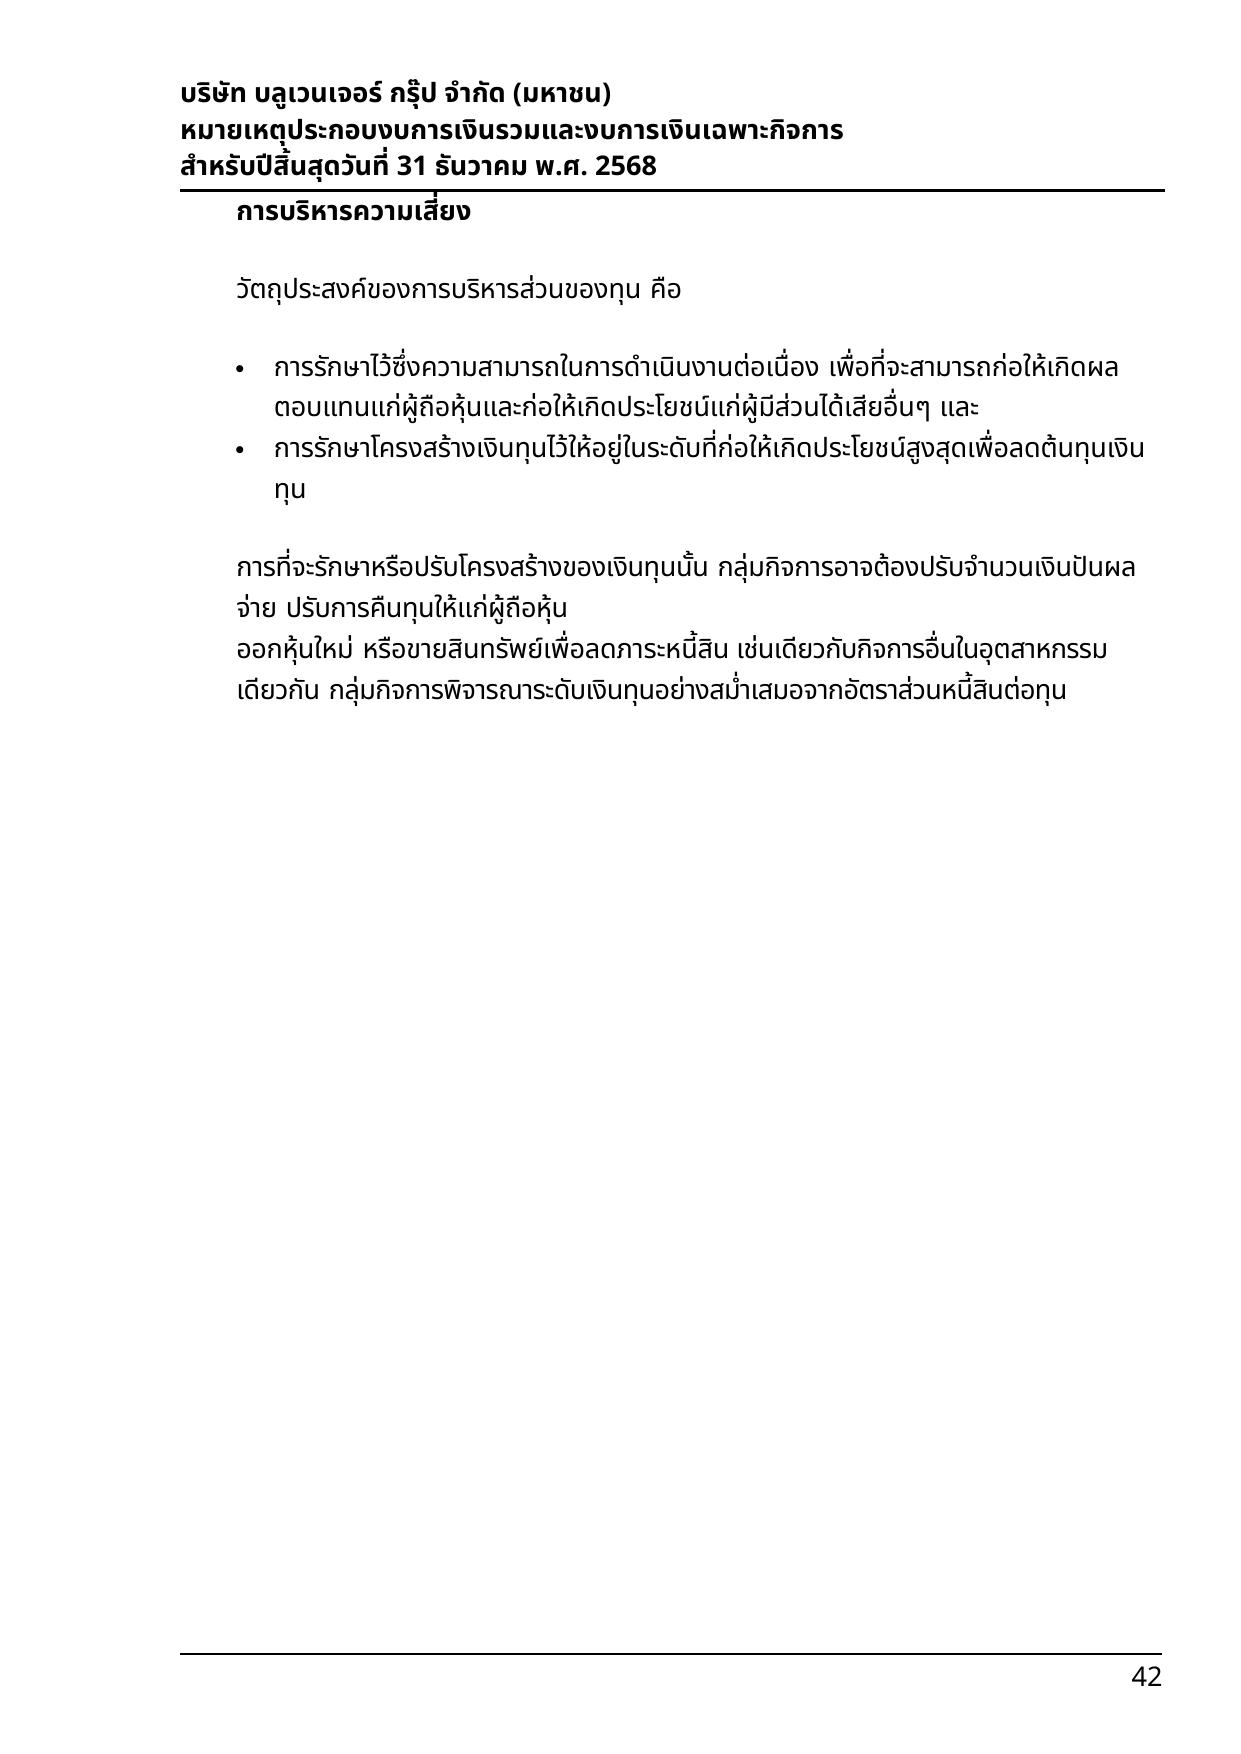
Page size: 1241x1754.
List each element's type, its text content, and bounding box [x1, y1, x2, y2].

text การบริหารความเสี่ยง [236, 192, 1165, 232]
list การรักษาไว้ซึ่งความสามารถในการดำเนินงานต่อเนื่อง เพื่อที่จะสามารถก่อให้เกิดผลตอบแทนแก่ผู้ถือหุ้นและก่อให้เกิดประโยชน์แก่ผู้มีส่วนได้เสียอื่นๆ และ [236, 347, 1165, 429]
list การรักษาโครงสร้างเงินทุนไว้ให้อยู่ในระดับที่ก่อให้เกิดประโยชน์สูงสุดเพื่อลดต้นทุนเงินทุน [236, 429, 1165, 511]
text การที่จะรักษาหรือปรับโครงสร้างของเงินทุนนั้น กลุ่มกิจการอาจต้องปรับจำนวนเงินปันผลจ่าย ปรับการคืนทุนให้แก่ผู้ถือหุ้น ออกหุ้นใหม่ หรือขายสินทรัพย์เพื่อลดภาระหนี้สิน เช่นเดียวกับกิจการอื่นในอุตสาหกรรมเดียวกัน กลุ่มกิจการพิจารณาระดับเงินทุนอย่างสม่ำเสมอจากอัตราส่วนหนี้สินต่อทุน [236, 548, 1165, 712]
text วัตถุประสงค์ของการบริหารส่วนของทุน คือ [236, 269, 1165, 310]
